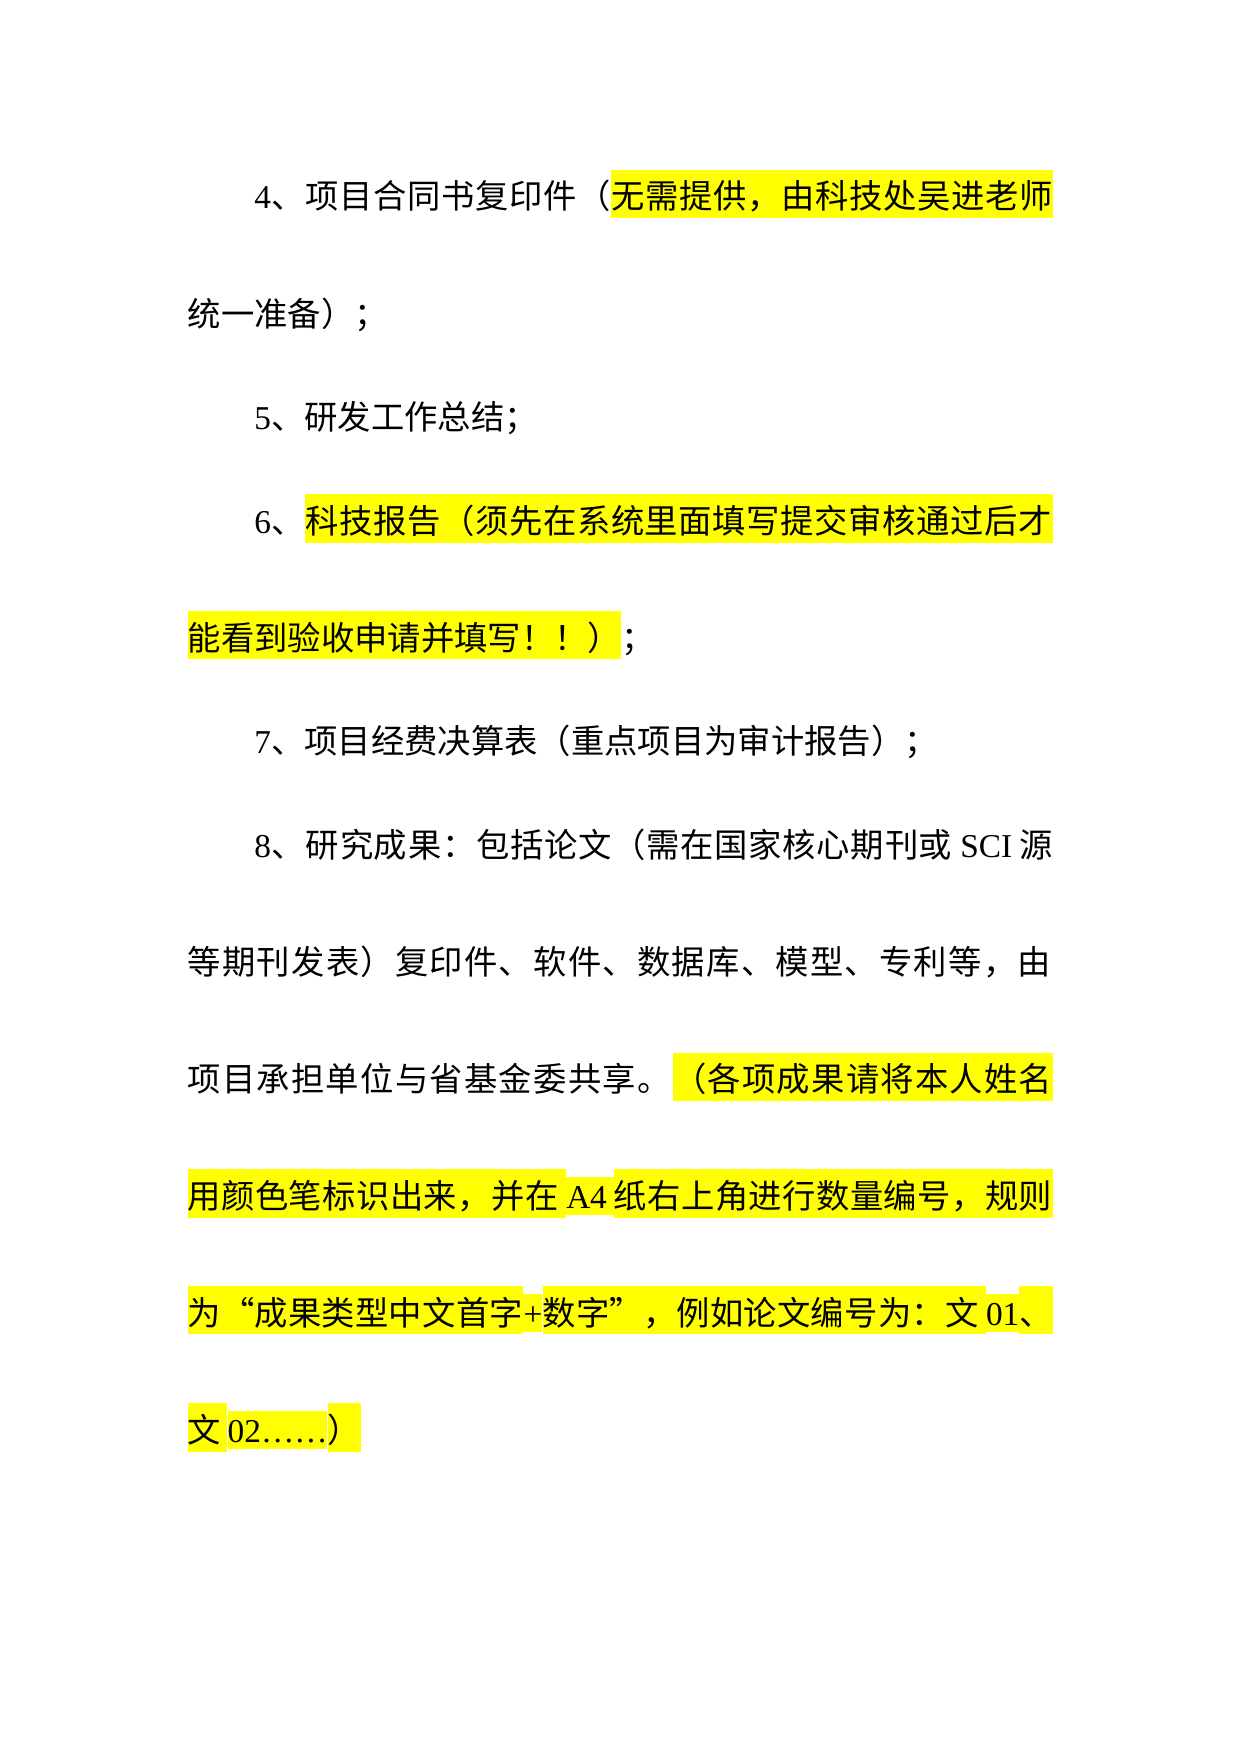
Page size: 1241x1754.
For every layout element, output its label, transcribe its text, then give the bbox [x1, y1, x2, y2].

text 7、项目经费决算表（重点项目为审计报告）； [187, 707, 1053, 772]
text 4、项目合同书复印件（无需提供，由科技处吴进老师统一准备）； [187, 162, 1053, 344]
text 8、研究成果：包括论文（需在国家核心期刊或SCI源等期刊发表）复印件、软件、数据库、模型、专利等，由项目承担单位与省基金委共享。（各项成果请将本人姓名用颜色笔标识出来，并在A4纸右上角进行数量编号，规则为“成果类型中文首字+数字”，例如论文编号为：文01、文02……） [187, 810, 1053, 1460]
text 5、研发工作总结； [187, 382, 1053, 447]
text 6、科技报告（须先在系统里面填写提交审核通过后才能看到验收申请并填写！！）； [187, 486, 1053, 668]
